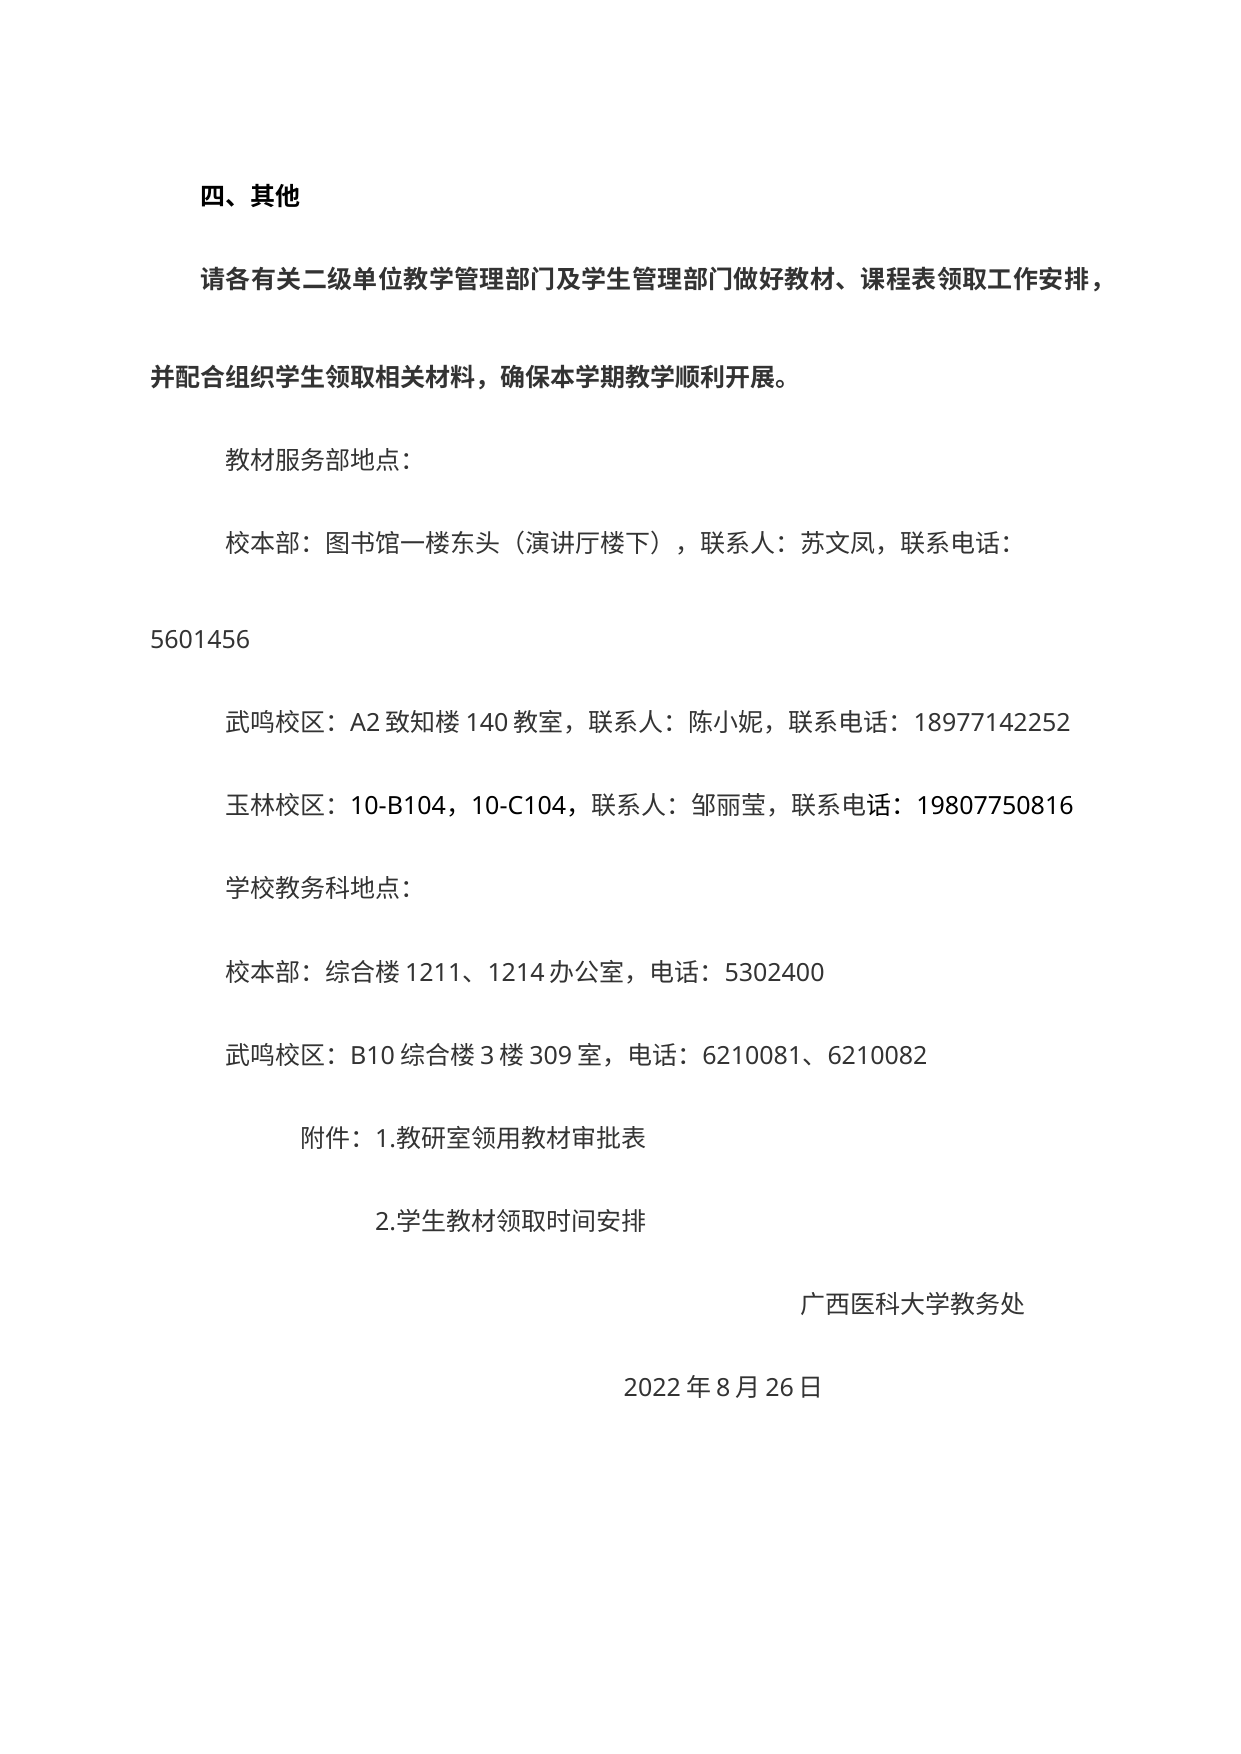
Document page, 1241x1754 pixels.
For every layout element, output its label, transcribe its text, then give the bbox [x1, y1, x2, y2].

text 教材服务部地点： [150, 426, 1090, 491]
text 校本部：综合楼1211、1214办公室，电话：5302400 [150, 938, 1090, 1003]
text 附件：1.教研室领用教材审批表 [150, 1104, 1090, 1169]
text 广西医科大学教务处 [150, 1270, 1090, 1335]
text 玉林校区：10-B104，10-C104，联系人：邹丽莹，联系电话：19807750816 [150, 771, 1090, 836]
text 学校教务科地点： [150, 854, 1090, 919]
text 2.学生教材领取时间安排 [150, 1187, 1090, 1252]
text 武鸣校区：A2致知楼140教室，联系人：陈小妮，联系电话：18977142252 [150, 688, 1090, 753]
text 请各有关二级单位教学管理部门及学生管理部门做好教材、课程表领取工作安排，并配合组织学生领取相关材料，确保本学期教学顺利开展。 [150, 245, 1090, 408]
text 四、其他 [150, 162, 1090, 227]
text 校本部：图书馆一楼东头（演讲厅楼下），联系人：苏文凤，联系电话：5601456 [150, 509, 1090, 671]
text 2022年8月26日 [196, 1353, 1090, 1418]
text 武鸣校区：B10综合楼3楼309室，电话：6210081、6210082 [150, 1021, 1090, 1086]
